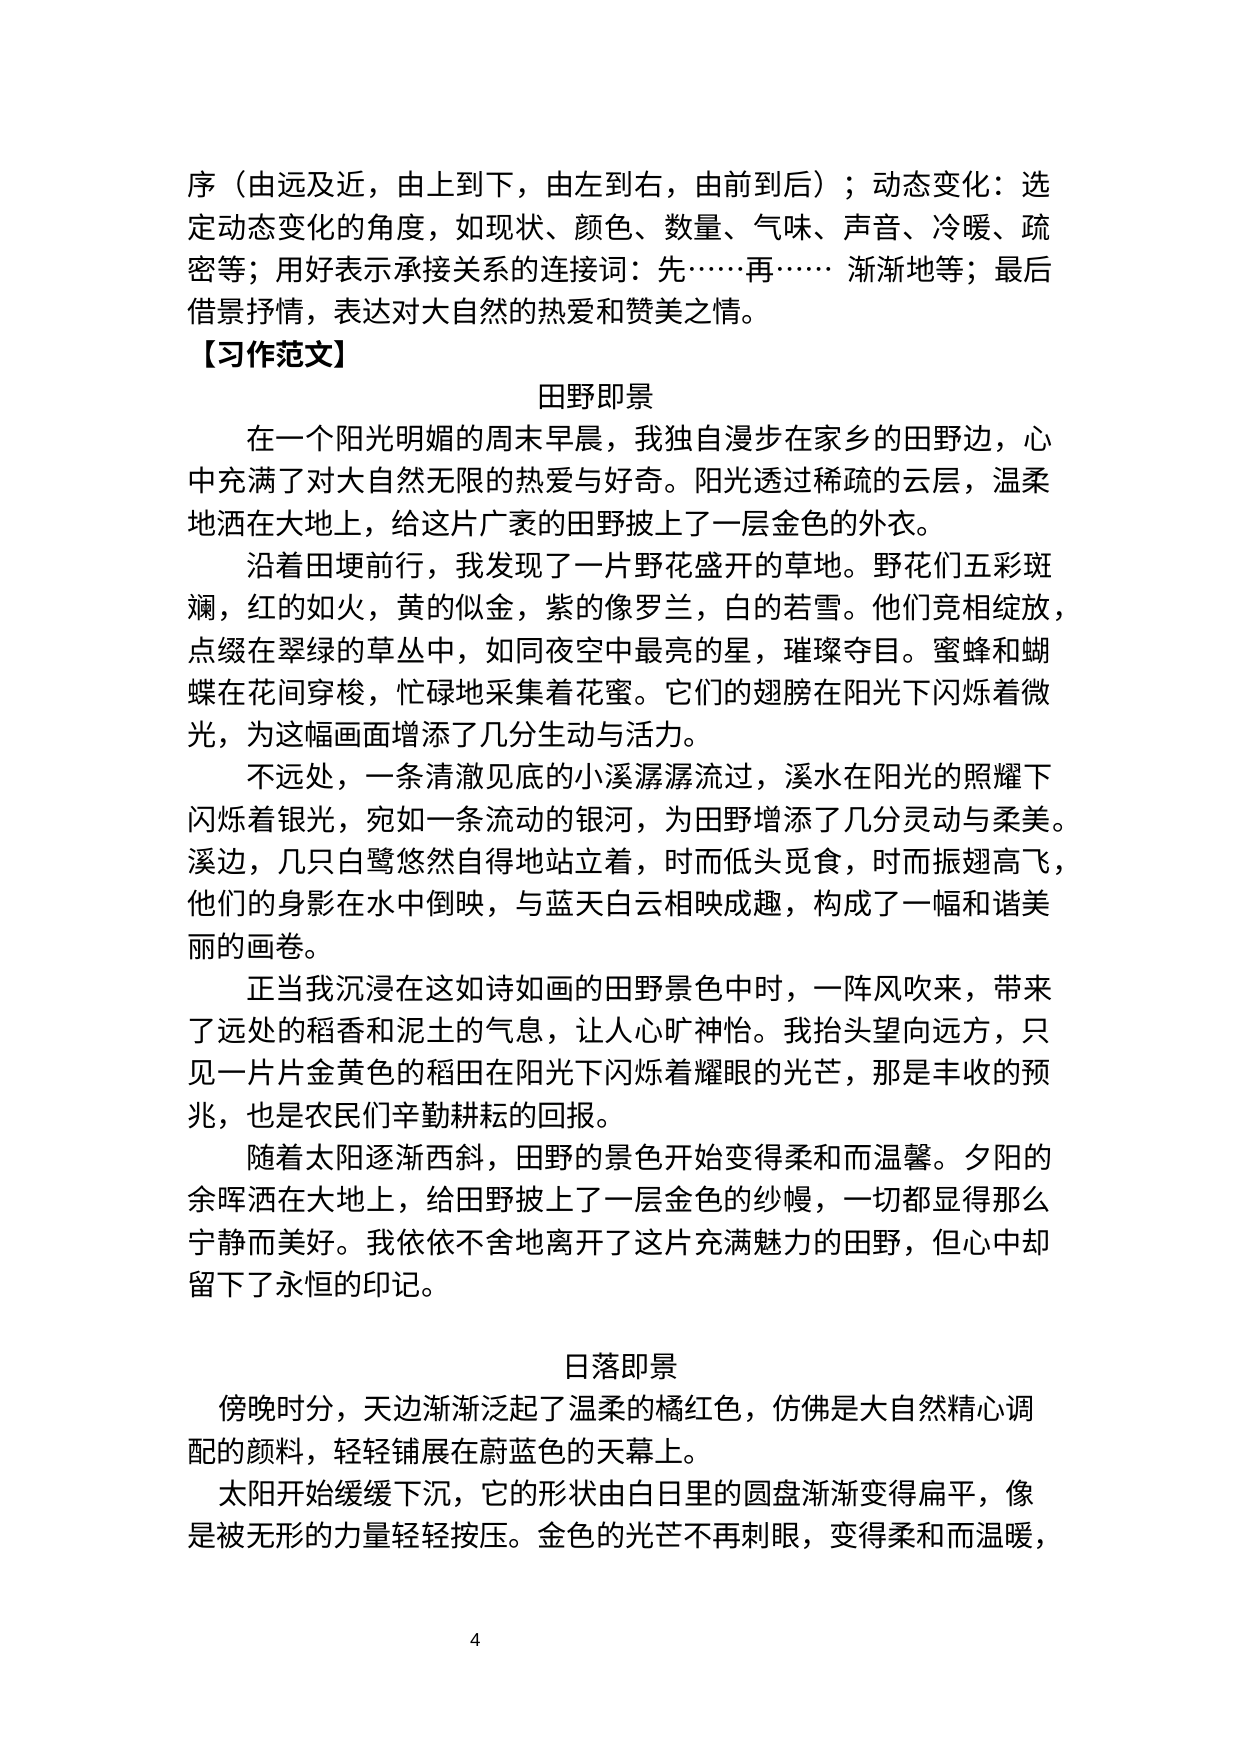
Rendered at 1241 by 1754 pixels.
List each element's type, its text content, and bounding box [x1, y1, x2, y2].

text 傍晚时分，天边渐渐泛起了温柔的橘红色，仿佛是大自然精心调配的颜料，轻轻铺展在蔚蓝色的天幕上。 [187, 1386, 1053, 1470]
text 日落即景 [187, 1343, 1053, 1386]
text 在一个阳光明媚的周末早晨，我独自漫步在家乡的田野边，心中充满了对大自然无限的热爱与好奇。阳光透过稀疏的云层，温柔地洒在大地上，给这片广袤的田野披上了一层金色的外衣。 [187, 416, 1053, 543]
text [187, 162, 1053, 331]
text 正当我沉浸在这如诗如画的田野景色中时，一阵风吹来，带来了远处的稻香和泥土的气息，让人心旷神怡。我抬头望向远方，只见一片片金黄色的稻田在阳光下闪烁着耀眼的光芒，那是丰收的预兆，也是农民们辛勤耕耘的回报。 [187, 966, 1053, 1135]
text 【习作范文】 [187, 331, 1053, 373]
text 不远处，一条清澈见底的小溪潺潺流过，溪水在阳光的照耀下闪烁着银光，宛如一条流动的银河，为田野增添了几分灵动与柔美。溪边，几只白鹭悠然自得地站立着，时而低头觅食，时而振翅高飞，他们的身影在水中倒映，与蓝天白云相映成趣，构成了一幅和谐美丽的画卷。 [187, 754, 1053, 966]
text 田野即景 [187, 373, 1053, 416]
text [187, 1470, 1053, 1555]
text 沿着田埂前行，我发现了一片野花盛开的草地。野花们五彩斑斓，红的如火，黄的似金，紫的像罗兰，白的若雪。他们竞相绽放，点缀在翠绿的草丛中，如同夜空中最亮的星，璀璨夺目。蜜蜂和蝴蝶在花间穿梭，忙碌地采集着花蜜。它们的翅膀在阳光下闪烁着微光，为这幅画面增添了几分生动与活力。 [187, 543, 1053, 754]
text 随着太阳逐渐西斜，田野的景色开始变得柔和而温馨。夕阳的余晖洒在大地上，给田野披上了一层金色的纱幔，一切都显得那么宁静而美好。我依依不舍地离开了这片充满魅力的田野，但心中却留下了永恒的印记。 [187, 1135, 1053, 1304]
